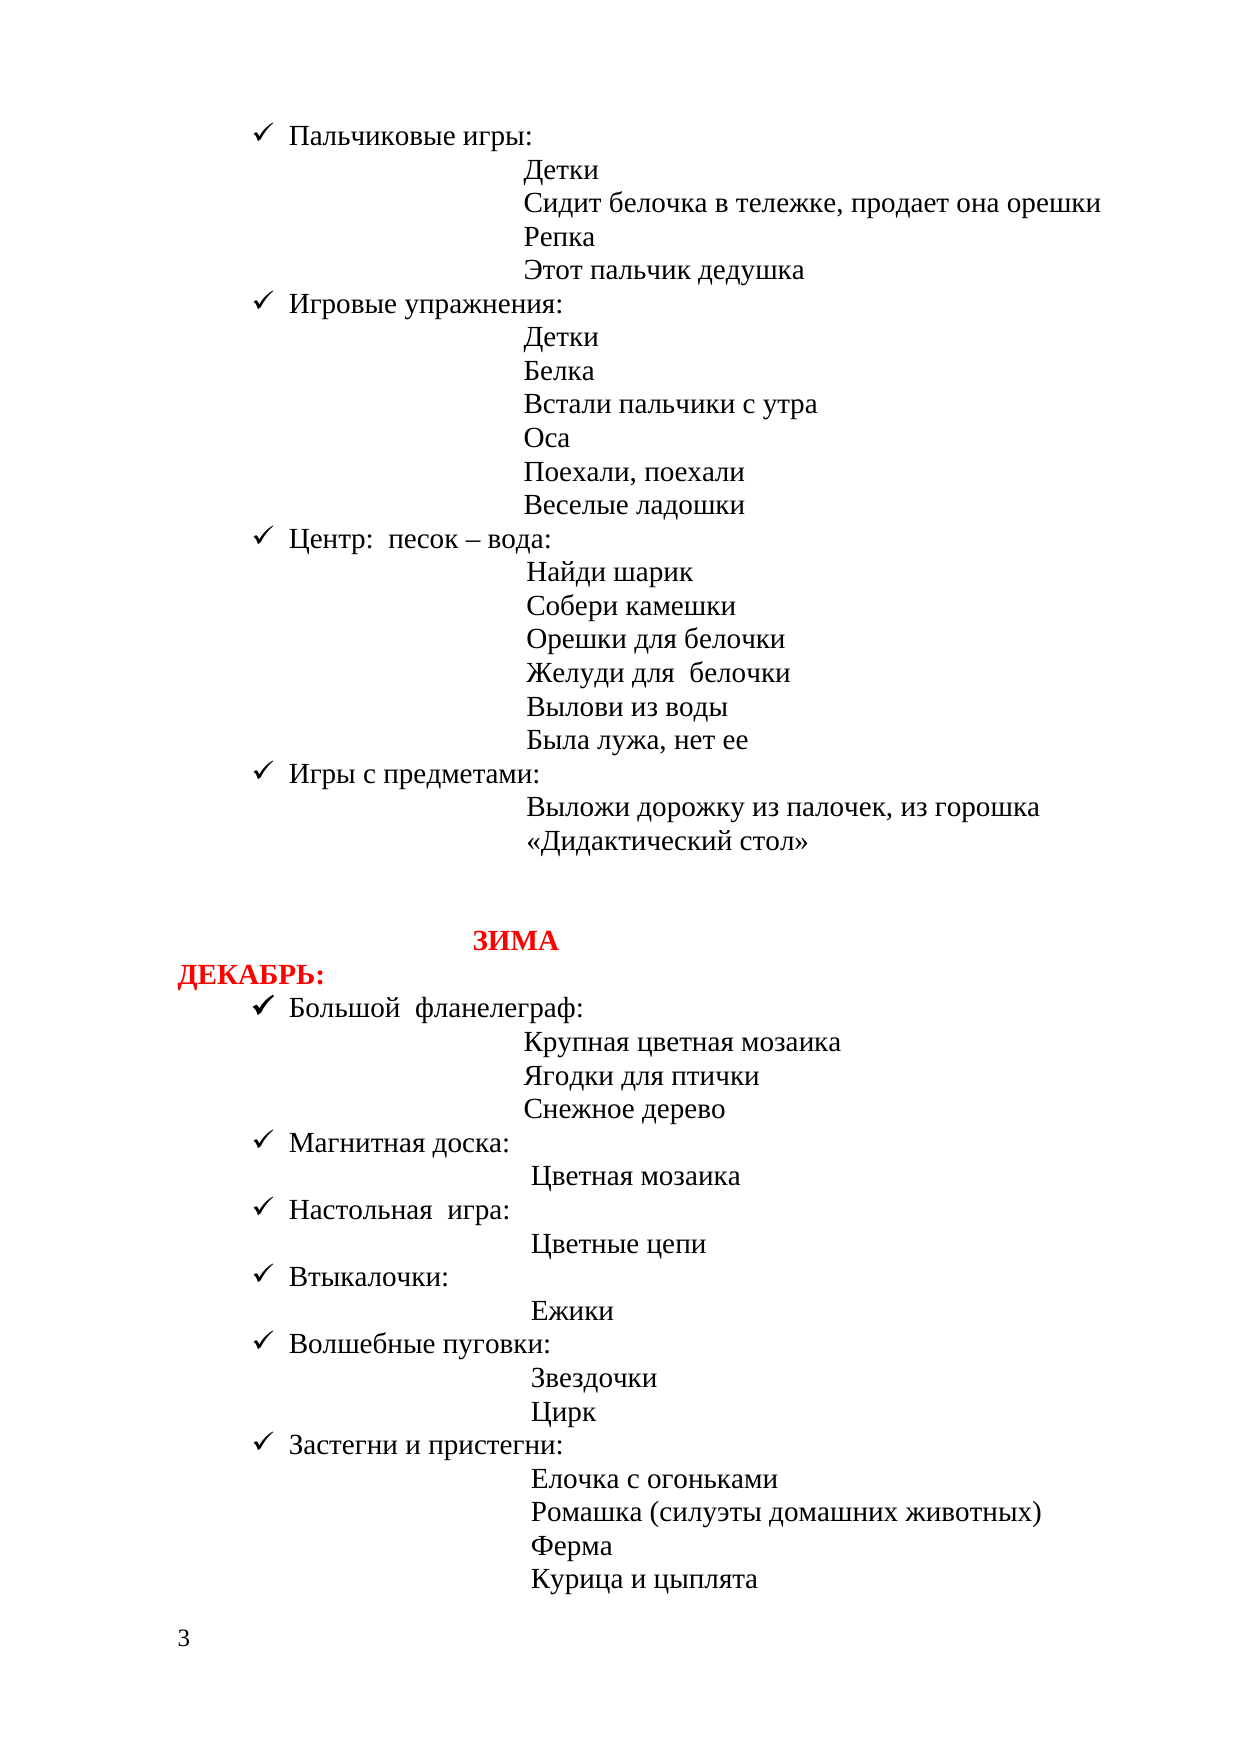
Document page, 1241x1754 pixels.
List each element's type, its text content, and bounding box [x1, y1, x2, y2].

text Этот пальчик дедушка [472, 252, 1152, 286]
text Поехали, поехали [472, 454, 1152, 487]
subtitle ЗИМА [398, 923, 1152, 957]
text Веселые ладошки [472, 487, 1152, 521]
subtitle ДЕКАБРЬ: [177, 957, 1152, 991]
text Ромашка (силуэты домашних животных) [472, 1494, 1152, 1528]
text Цветная мозаика [472, 1158, 1152, 1192]
text Белка [472, 353, 1152, 387]
list Втыкалочки: [251, 1259, 1152, 1293]
list Большой фланелеграф: [251, 991, 1152, 1024]
text Была лужа, нет ее [438, 722, 1152, 756]
list Игры с предметами: [251, 756, 1152, 789]
text Цирк [472, 1394, 1152, 1427]
text Ферма [472, 1528, 1152, 1561]
text Снежное дерево [472, 1091, 1152, 1125]
text Елочка с огоньками [472, 1461, 1152, 1494]
text Собери камешки [438, 588, 1152, 622]
list Центр: песок – вода: [251, 521, 1152, 554]
list Пальчиковые игры: [251, 118, 1152, 152]
text Цветные цепи [472, 1226, 1152, 1259]
text Детки [472, 319, 1152, 353]
text Курица и цыплята [472, 1561, 1152, 1595]
text Сидит белочка в тележке, продает она орешки [472, 185, 1152, 219]
text Вылови из воды [438, 689, 1152, 722]
list Игровые упражнения: [251, 286, 1152, 319]
text Ежики [472, 1293, 1152, 1326]
text Желуди для белочки [438, 655, 1152, 689]
list Магнитная доска: [251, 1125, 1152, 1158]
text Детки [472, 152, 1152, 185]
text «Дидактический стол» [438, 823, 1152, 856]
text Репка [472, 219, 1152, 252]
list Настольная игра: [251, 1192, 1152, 1226]
text Орешки для белочки [438, 622, 1152, 655]
list Застегни и пристегни: [251, 1427, 1152, 1461]
text Крупная цветная мозаика [472, 1024, 1152, 1058]
text Звездочки [472, 1360, 1152, 1394]
text Ягодки для птички [472, 1058, 1152, 1091]
text Выложи дорожку из палочек, из горошка [438, 789, 1152, 823]
text Встали пальчики с утра [472, 387, 1152, 420]
list Волшебные пуговки: [251, 1326, 1152, 1360]
text Оса [472, 420, 1152, 454]
text Найди шарик [438, 554, 1152, 588]
